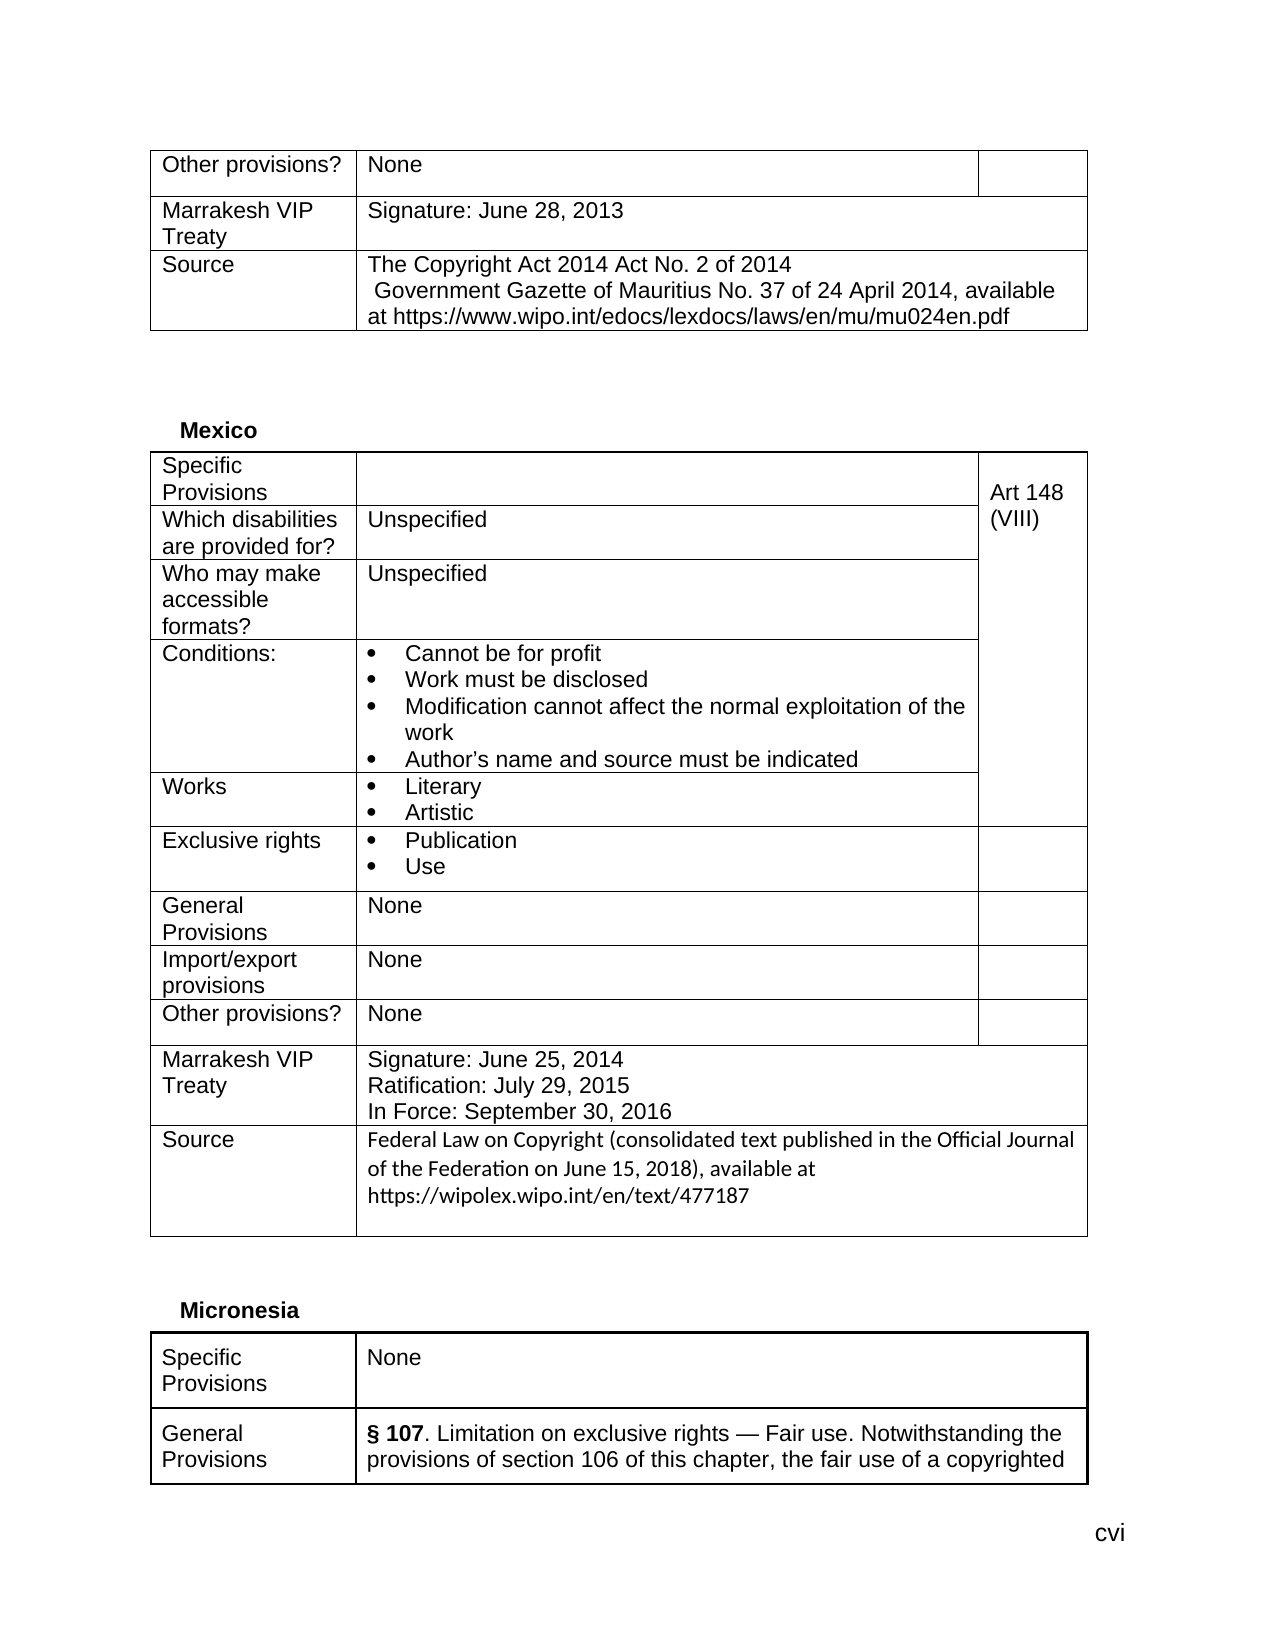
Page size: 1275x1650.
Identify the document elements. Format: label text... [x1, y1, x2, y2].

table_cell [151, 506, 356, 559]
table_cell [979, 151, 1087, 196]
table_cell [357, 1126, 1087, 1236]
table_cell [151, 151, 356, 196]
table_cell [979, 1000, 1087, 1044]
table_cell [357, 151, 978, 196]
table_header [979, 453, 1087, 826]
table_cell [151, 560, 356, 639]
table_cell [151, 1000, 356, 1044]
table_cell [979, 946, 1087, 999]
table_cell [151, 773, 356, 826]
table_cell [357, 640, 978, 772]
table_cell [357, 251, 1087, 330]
text Micronesia [179, 1297, 1125, 1323]
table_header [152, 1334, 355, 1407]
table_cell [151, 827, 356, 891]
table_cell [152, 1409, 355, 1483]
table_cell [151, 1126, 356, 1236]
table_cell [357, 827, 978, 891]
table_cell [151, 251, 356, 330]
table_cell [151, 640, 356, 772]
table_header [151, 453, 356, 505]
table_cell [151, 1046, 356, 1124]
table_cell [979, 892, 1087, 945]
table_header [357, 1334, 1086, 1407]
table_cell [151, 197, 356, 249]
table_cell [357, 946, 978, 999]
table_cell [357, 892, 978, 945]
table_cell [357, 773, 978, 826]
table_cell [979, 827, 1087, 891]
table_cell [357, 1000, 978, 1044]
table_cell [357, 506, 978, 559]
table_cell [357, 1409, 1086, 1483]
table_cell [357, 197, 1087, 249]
text Mexico [179, 390, 1125, 443]
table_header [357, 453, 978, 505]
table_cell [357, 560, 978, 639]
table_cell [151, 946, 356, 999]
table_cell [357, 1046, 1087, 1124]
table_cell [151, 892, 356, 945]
